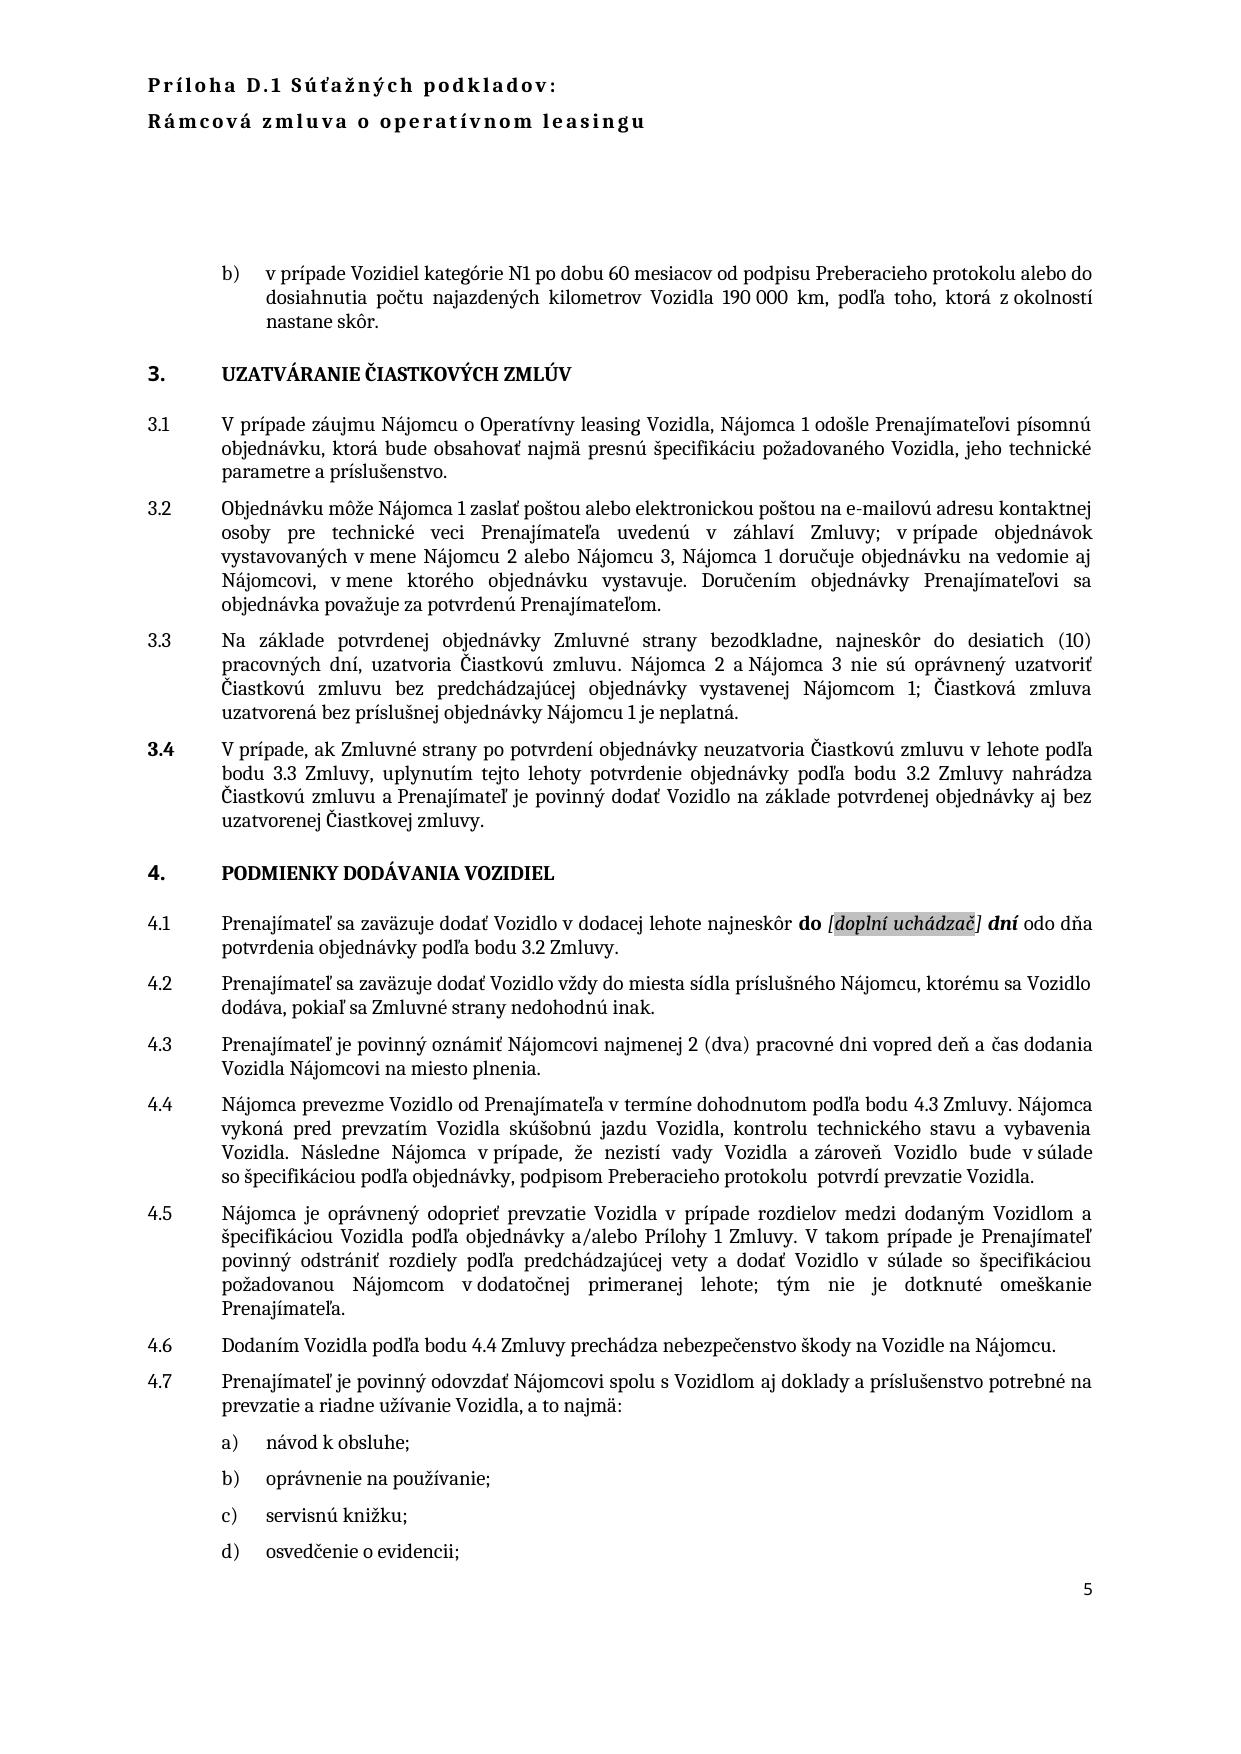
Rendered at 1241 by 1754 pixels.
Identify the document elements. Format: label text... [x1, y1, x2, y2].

list PODMIENKY DODÁVANIA VOZIDIEL [148, 858, 1093, 887]
list návod k obsluhe; [221, 1430, 1093, 1454]
list oprávnenie na používanie; [221, 1467, 1093, 1491]
list servisnú knižku; [221, 1503, 1093, 1527]
list Prenajímateľ je povinný odovzdať Nájomcovi spolu s Vozidlom aj doklady a príslušenstvo potrebné na prevzatie a riadne užívanie Vozidla, a to najmä: [148, 1370, 1093, 1418]
list Prenajímateľ sa zaväzuje dodať Vozidlo vždy do miesta sídla príslušného Nájomcu, ktorému sa Vozidlo dodáva, pokiaľ sa Zmluvné strany nedohodnú inak. [148, 972, 1093, 1020]
list Objednávku môže Nájomca 1 zaslať poštou alebo elektronickou poštou na e-mailovú adresu kontaktnej osoby pre technické veci Prenajímateľa uvedenú v záhlaví Zmluvy; v prípade objednávok vystavovaných v mene Nájomcu 2 alebo Nájomcu 3, Nájomca 1 doručuje objednávku na vedomie aj Nájomcovi, v mene ktorého objednávku vystavuje. Doručením objednávky Prenajímateľovi sa objednávka považuje za potvrdenú Prenajímateľom. [148, 497, 1093, 616]
list Na základe potvrdenej objednávky Zmluvné strany bezodkladne, najneskôr do desiatich (10) pracovných dní, uzatvoria Čiastkovú zmluvu. Nájomca 2 a Nájomca 3 nie sú oprávnený uzatvoriť Čiastkovú zmluvu bez predchádzajúcej objednávky vystavenej Nájomcom 1; Čiastková zmluva uzatvorená bez príslušnej objednávky Nájomcu 1 je neplatná. [148, 629, 1093, 725]
list V prípade, ak Zmluvné strany po potvrdení objednávky neuzatvoria Čiastkovú zmluvu v lehote podľa bodu 3.3 Zmluvy, uplynutím tejto lehoty potvrdenie objednávky podľa bodu 3.2 Zmluvy nahrádza Čiastkovú zmluvu a Prenajímateľ je povinný dodať Vozidlo na základe potvrdenej objednávky aj bez uzatvorenej Čiastkovej zmluvy. [148, 737, 1093, 833]
list V prípade záujmu Nájomcu o Operatívny leasing Vozidla, Nájomca 1 odošle Prenajímateľovi písomnú objednávku, ktorá bude obsahovať najmä presnú špecifikáciu požadovaného Vozidla, jeho technické parametre a príslušenstvo. [148, 412, 1093, 484]
list Nájomca prevezme Vozidlo od Prenajímateľa v termíne dohodnutom podľa bodu 4.3 Zmluvy. Nájomca vykoná pred prevzatím Vozidla skúšobnú jazdu Vozidla, kontrolu technického stavu a vybavenia Vozidla. Následne Nájomca v prípade, že nezistí vady Vozidla a zároveň Vozidlo bude v súlade so špecifikáciou podľa objednávky, podpisom Preberacieho protokolu potvrdí prevzatie Vozidla. [148, 1093, 1093, 1189]
list v prípade Vozidiel kategórie N1 po dobu 60 mesiacov od podpisu Preberacieho protokolu alebo do dosiahnutia počtu najazdených kilometrov Vozidla 190 000 km, podľa toho, ktorá z okolností nastane skôr. [221, 262, 1093, 334]
list osvedčenie o evidencii; [221, 1540, 1093, 1564]
list Dodaním Vozidla podľa bodu 4.4 Zmluvy prechádza nebezpečenstvo škody na Vozidle na Nájomcu. [148, 1333, 1093, 1357]
list Prenajímateľ je povinný oznámiť Nájomcovi najmenej 2 (dva) pracovné dni vopred deň a čas dodania Vozidla Nájomcovi na miesto plnenia. [148, 1032, 1093, 1080]
list Nájomca je oprávnený odoprieť prevzatie Vozidla v prípade rozdielov medzi dodaným Vozidlom a špecifikáciou Vozidla podľa objednávky a/alebo Prílohy 1 Zmluvy. V takom prípade je Prenajímateľ povinný odstrániť rozdiely podľa predchádzajúcej vety a dodať Vozidlo v súlade so špecifikáciou požadovanou Nájomcom v dodatočnej primeranej lehote; tým nie je dotknuté omeškanie Prenajímateľa. [148, 1201, 1093, 1321]
list Prenajímateľ sa zaväzuje dodať Vozidlo v dodacej lehote najneskôr do [doplní uchádzač] dní odo dňa potvrdenia objednávky podľa bodu 3.2 Zmluvy. [148, 912, 1093, 959]
list Uzatváranie čiastkových zmlÚv [148, 359, 1093, 387]
